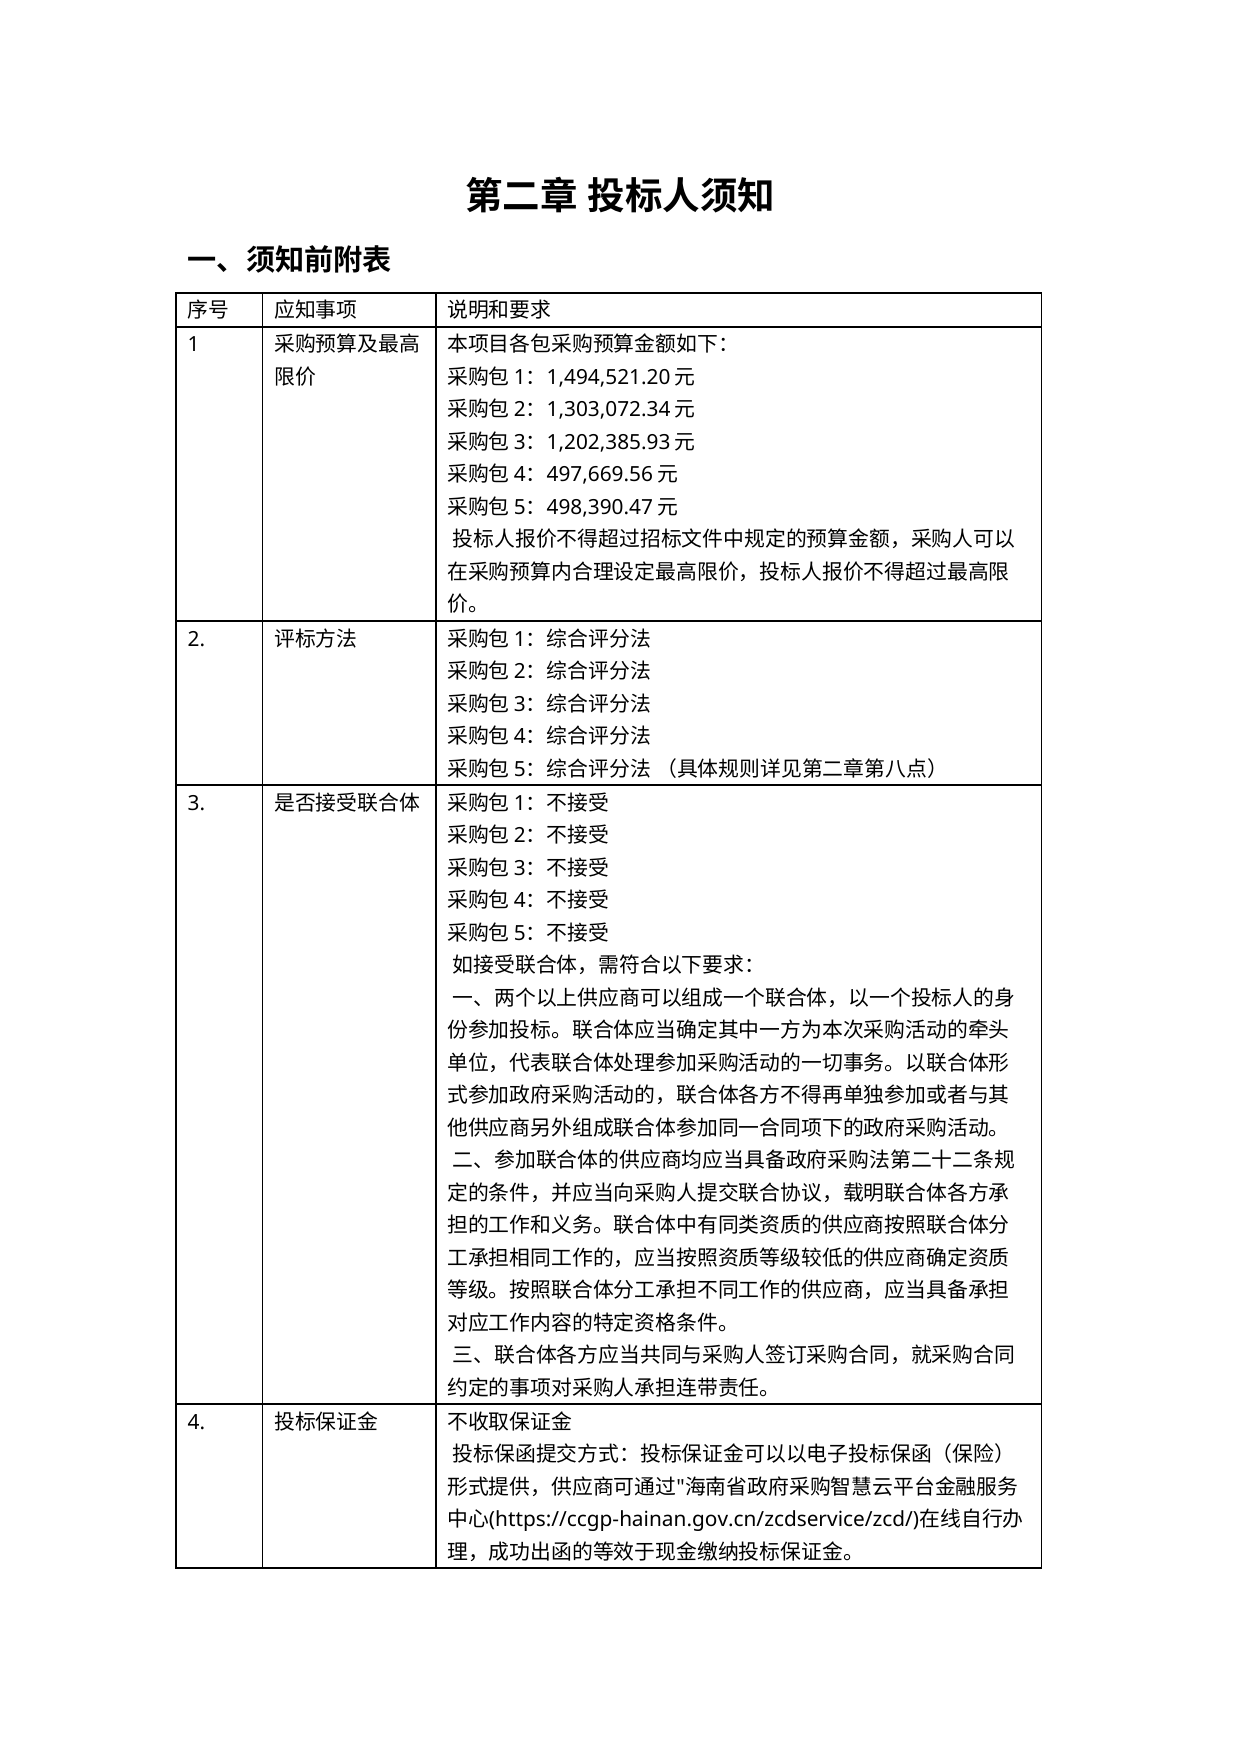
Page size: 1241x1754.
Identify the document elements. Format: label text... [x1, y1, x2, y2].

table_cell 3. [177, 786, 262, 1403]
text 第二章 投标人须知 [187, 162, 1053, 227]
table_header 应知事项 [263, 294, 435, 326]
table_cell 本项目各包采购预算金额如下： 采购包1：1,494,521.20元 采购包2：1,303,072.34元 采购包3：1,202,385.93元 采购包4：497,669.56元 采购包5：498,390.47元 投标人报价不得超过招标文件中规定的预算金额，采购人可以在采购预算内合理设定最高限价，投标人报价不得超过最高限价。 [437, 328, 1041, 620]
table_header 说明和要求 [437, 294, 1041, 326]
table_cell 采购包1：综合评分法 采购包2：综合评分法 采购包3：综合评分法 采购包4：综合评分法 采购包5：综合评分法 （具体规则详见第二章第八点） [437, 622, 1041, 784]
table_cell 采购预算及最高限价 [263, 328, 435, 620]
table_cell 投标保证金 [263, 1405, 435, 1567]
text 一、须知前附表 [187, 227, 1053, 292]
table_cell 4. [177, 1405, 262, 1567]
table_cell 是否接受联合体 [263, 786, 435, 1403]
table_cell 1 [177, 328, 262, 620]
table_cell 采购包1：不接受 采购包2：不接受 采购包3：不接受 采购包4：不接受 采购包5：不接受 如接受联合体，需符合以下要求： 一、两个以上供应商可以组成一个联合体，以一个投标人的身份参加投标。联合体应当确定其中一方为本次采购活动的牵头单位，代表联合体处理参加采购活动的一切事务。以联合体形式参加政府采购活动的，联合体各方不得再单独参加或者与其他供应商另外组成联合体参加同一合同项下的政府采购活动。 二、参加联合体的供应商均应当具备政府采购法第二十二条规定的条件，并应当向采购人提交联合协议，载明联合体各方承担的工作和义务。联合体中有同类资质的供应商按照联合体分工承担相同工作的，应当按照资质等级较低的供应商确定资质等级。按照联合体分工承担不同工作的供应商，应当具备承担对应工作内容的特定资格条件。 三、联合体各方应当共同与采购人签订采购合同，就采购合同约定的事项对采购人承担连带责任。 [437, 786, 1041, 1403]
table_cell 不收取保证金 投标保函提交方式：投标保证金可以以电子投标保函（保险）形式提供，供应商可通过"海南省政府采购智慧云平台金融服务中心(https://ccgp-hainan.gov.cn/zcdservice/zcd/)在线自行办理，成功出函的等效于现金缴纳投标保证金。 [437, 1405, 1041, 1567]
table_header 序号 [177, 294, 262, 326]
table_cell 2. [177, 622, 262, 784]
table_cell 评标方法 [263, 622, 435, 784]
